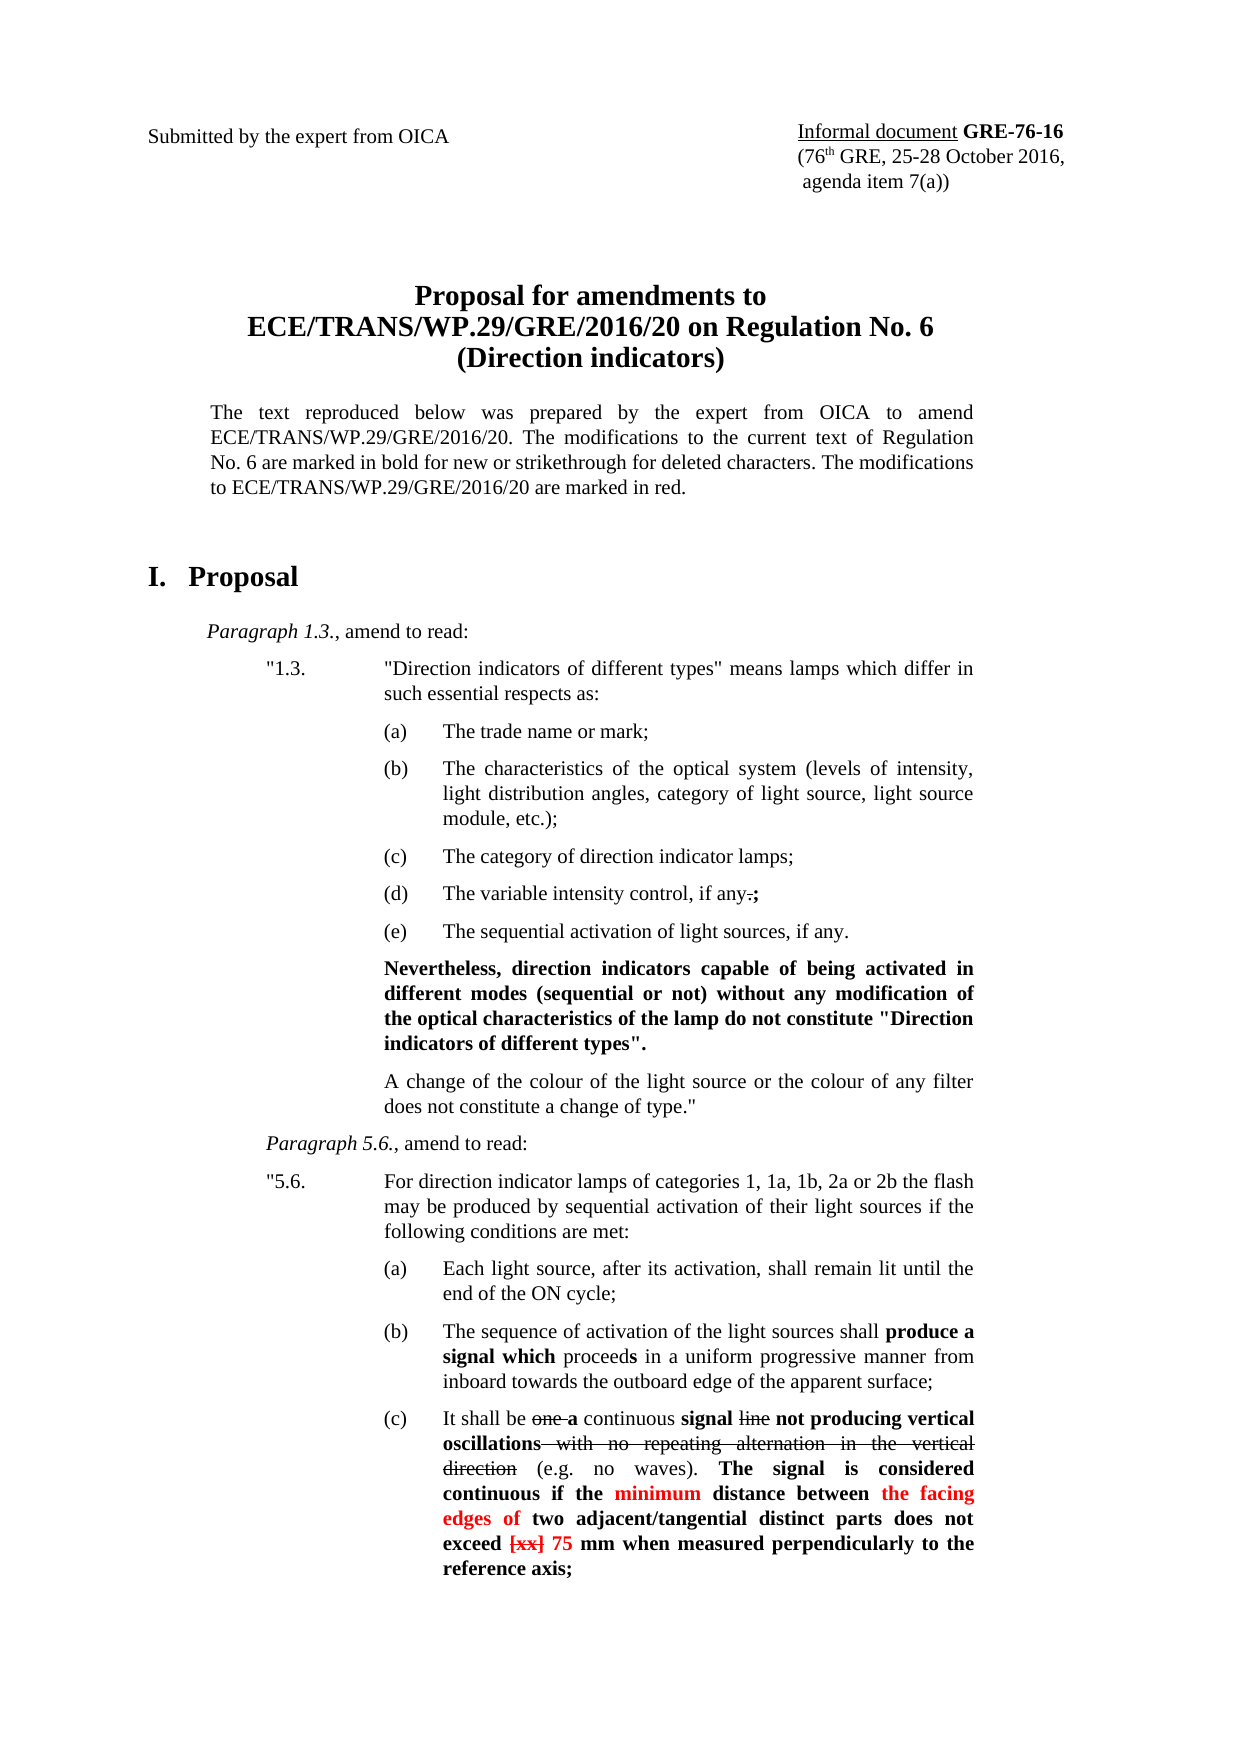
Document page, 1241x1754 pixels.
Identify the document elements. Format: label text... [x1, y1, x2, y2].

text (a) Each light source, after its activation, shall remain lit until the end of the ON cycle; [384, 1255, 974, 1305]
text A change of the colour of the light source or the colour of any filter does not constitute a change of type." [384, 1068, 974, 1118]
text (b) The characteristics of the optical system (levels of intensity, light distribution angles, category of light source, light source module, etc.); [384, 755, 974, 830]
text Proposal for amendments to ECE/TRANS/WP.29/GRE/2016/20 on Regulation No. 6 (Direction indicators) [207, 280, 974, 374]
text (d) The variable intensity control, if any.; [384, 880, 974, 905]
text The text reproduced below was prepared by the expert from OICA to amend ECE/TRANS/WP.29/GRE/2016/20. The modifications to the current text of Regulation No. 6 are marked in bold for new or strikethrough for deleted characters. The modifications to ECE/TRANS/WP.29/GRE/2016/20 are marked in red. [210, 399, 974, 499]
text (c) It shall be one a continuous signal line not producing vertical oscillations with no repeating alternation in the vertical direction (e.g. no waves). The signal is considered continuous if the minimum distance between the facing edges of two adjacent/tangential distinct parts does not exceed [xx] 75 mm when measured perpendicularly to the reference axis; [384, 1405, 974, 1580]
text (c) The category of direction indicator lamps; [384, 843, 974, 868]
text I. Proposal [148, 562, 974, 593]
text "1.3. "Direction indicators of different types" means lamps which differ in such essential respects as: [266, 655, 974, 705]
text (e) The sequential activation of light sources, if any. [384, 918, 974, 943]
text Paragraph 5.6., amend to read: [266, 1130, 974, 1155]
text Paragraph 1.3., amend to read: [148, 618, 974, 643]
text (a) The trade name or mark; [384, 718, 974, 743]
text (b) The sequence of activation of the light sources shall produce a signal which proceeds in a uniform progressive manner from inboard towards the outboard edge of the apparent surface; [384, 1318, 974, 1393]
text "5.6. For direction indicator lamps of categories 1, 1a, 1b, 2a or 2b the flash may be produced by sequential activation of their light sources if the following conditions are met: [266, 1168, 974, 1243]
text Nevertheless, direction indicators capable of being activated in different modes (sequential or not) without any modification of the optical characteristics of the lamp do not constitute "Direction indicators of different types". [384, 955, 974, 1055]
